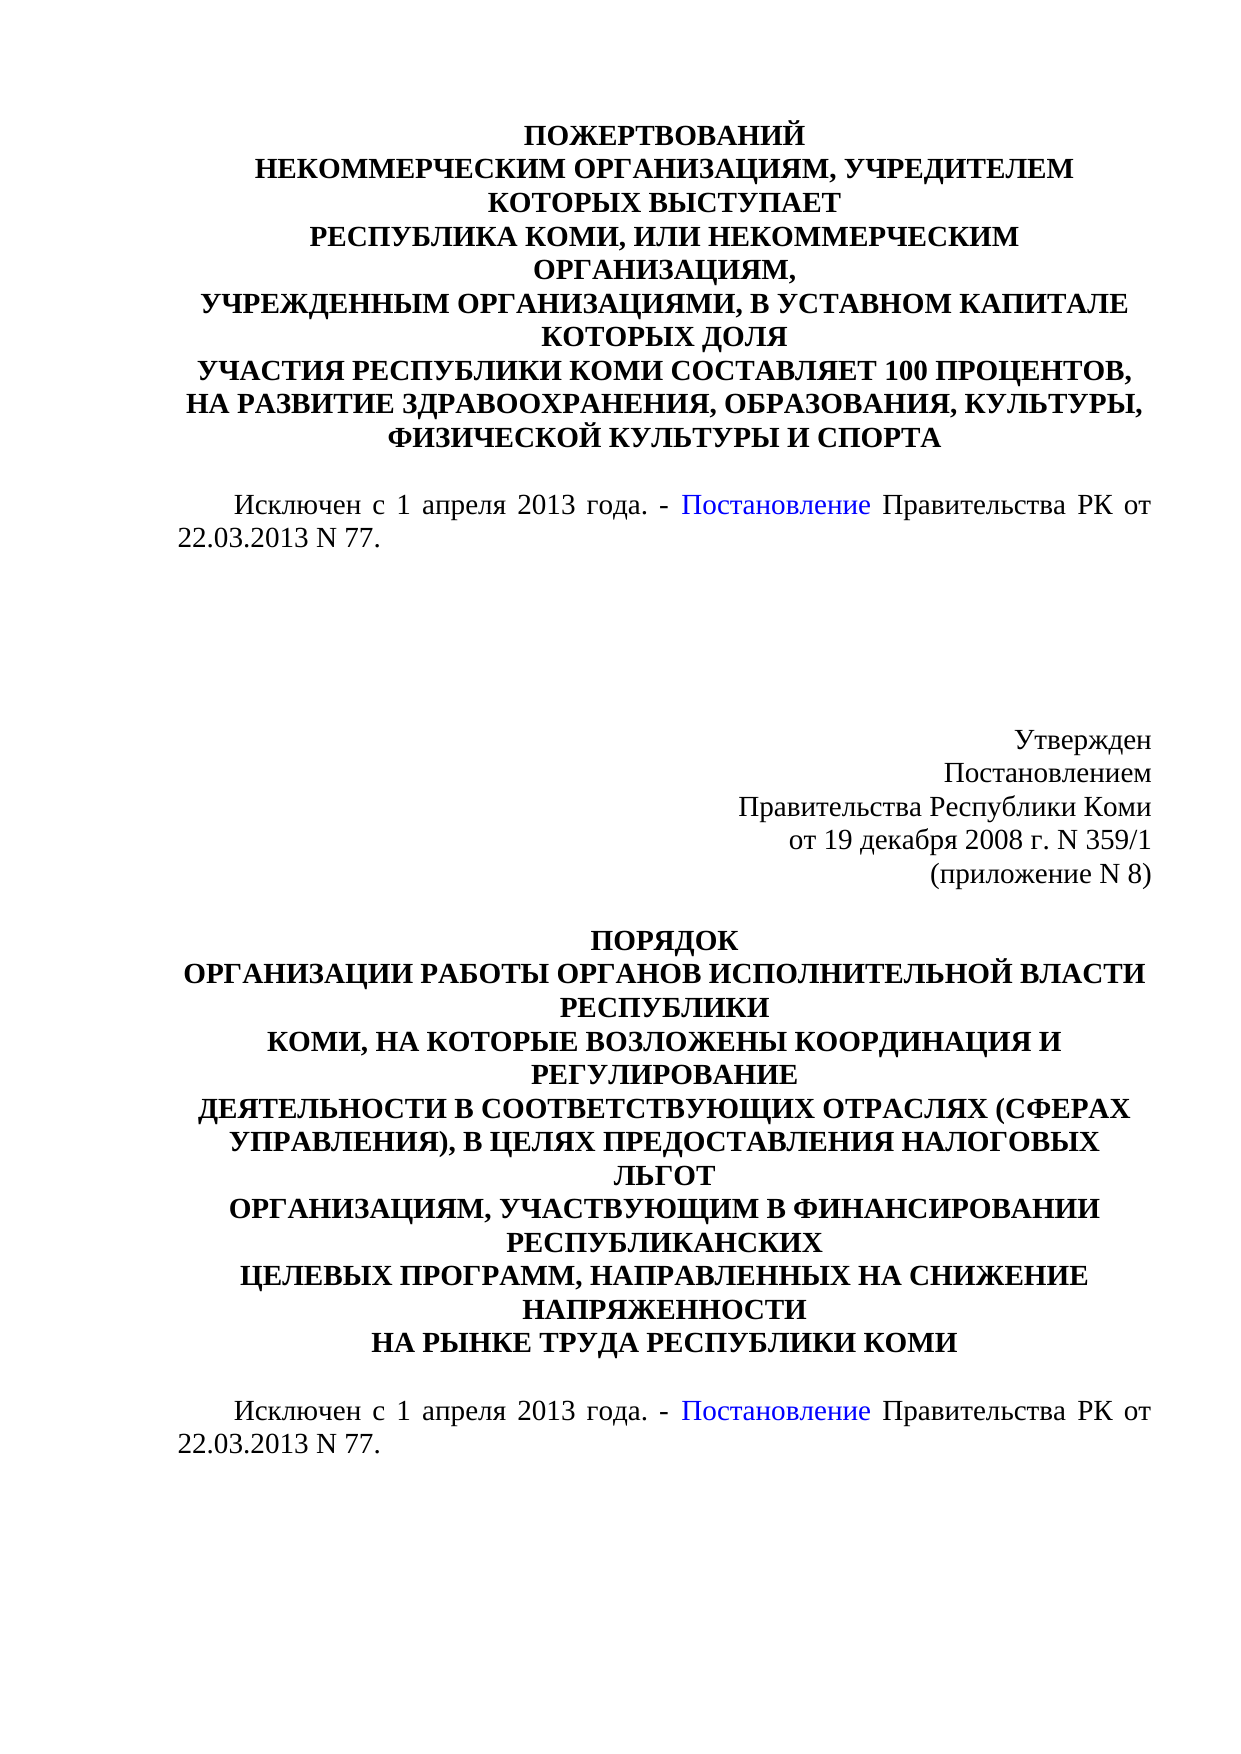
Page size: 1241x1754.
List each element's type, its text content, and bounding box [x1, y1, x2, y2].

title НА РАЗВИТИЕ ЗДРАВООХРАНЕНИЯ, ОБРАЗОВАНИЯ, КУЛЬТУРЫ, [177, 386, 1152, 420]
title УЧАСТИЯ РЕСПУБЛИКИ КОМИ СОСТАВЛЯЕТ 100 ПРОЦЕНТОВ, [177, 353, 1152, 386]
title ПОРЯДОК [177, 923, 1152, 957]
text Исключен с 1 апреля 2013 года. - Постановление Правительства РК от 22.03.2013 N 77. [177, 487, 1152, 554]
text от 19 декабря 2008 г. N 359/1 [177, 822, 1152, 856]
text (приложение N 8) [177, 856, 1152, 889]
title УПРАВЛЕНИЯ), В ЦЕЛЯХ ПРЕДОСТАВЛЕНИЯ НАЛОГОВЫХ ЛЬГОТ [177, 1124, 1152, 1191]
title ОРГАНИЗАЦИИ РАБОТЫ ОРГАНОВ ИСПОЛНИТЕЛЬНОЙ ВЛАСТИ РЕСПУБЛИКИ [177, 957, 1152, 1024]
title ЦЕЛЕВЫХ ПРОГРАММ, НАПРАВЛЕННЫХ НА СНИЖЕНИЕ НАПРЯЖЕННОСТИ [177, 1258, 1152, 1326]
title ОРГАНИЗАЦИЯМ, УЧАСТВУЮЩИМ В ФИНАНСИРОВАНИИ РЕСПУБЛИКАНСКИХ [177, 1191, 1152, 1258]
title РЕСПУБЛИКА КОМИ, ИЛИ НЕКОММЕРЧЕСКИМ ОРГАНИЗАЦИЯМ, [177, 219, 1152, 286]
title НА РЫНКЕ ТРУДА РЕСПУБЛИКИ КОМИ [177, 1326, 1152, 1359]
text Постановлением [177, 755, 1152, 789]
title ФИЗИЧЕСКОЙ КУЛЬТУРЫ И СПОРТА [177, 420, 1152, 453]
title КОМИ, НА КОТОРЫЕ ВОЗЛОЖЕНЫ КООРДИНАЦИЯ И РЕГУЛИРОВАНИЕ [177, 1024, 1152, 1091]
text Исключен с 1 апреля 2013 года. - Постановление Правительства РК от 22.03.2013 N 77. [177, 1393, 1152, 1460]
title ДЕЯТЕЛЬНОСТИ В СООТВЕТСТВУЮЩИХ ОТРАСЛЯХ (СФЕРАХ [177, 1091, 1152, 1124]
title НЕКОММЕРЧЕСКИМ ОРГАНИЗАЦИЯМ, УЧРЕДИТЕЛЕМ КОТОРЫХ ВЫСТУПАЕТ [177, 152, 1152, 219]
text Правительства Республики Коми [177, 789, 1152, 822]
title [177, 118, 1152, 152]
text Утвержден [177, 722, 1152, 755]
title УЧРЕЖДЕННЫМ ОРГАНИЗАЦИЯМИ, В УСТАВНОМ КАПИТАЛЕ КОТОРЫХ ДОЛЯ [177, 286, 1152, 353]
